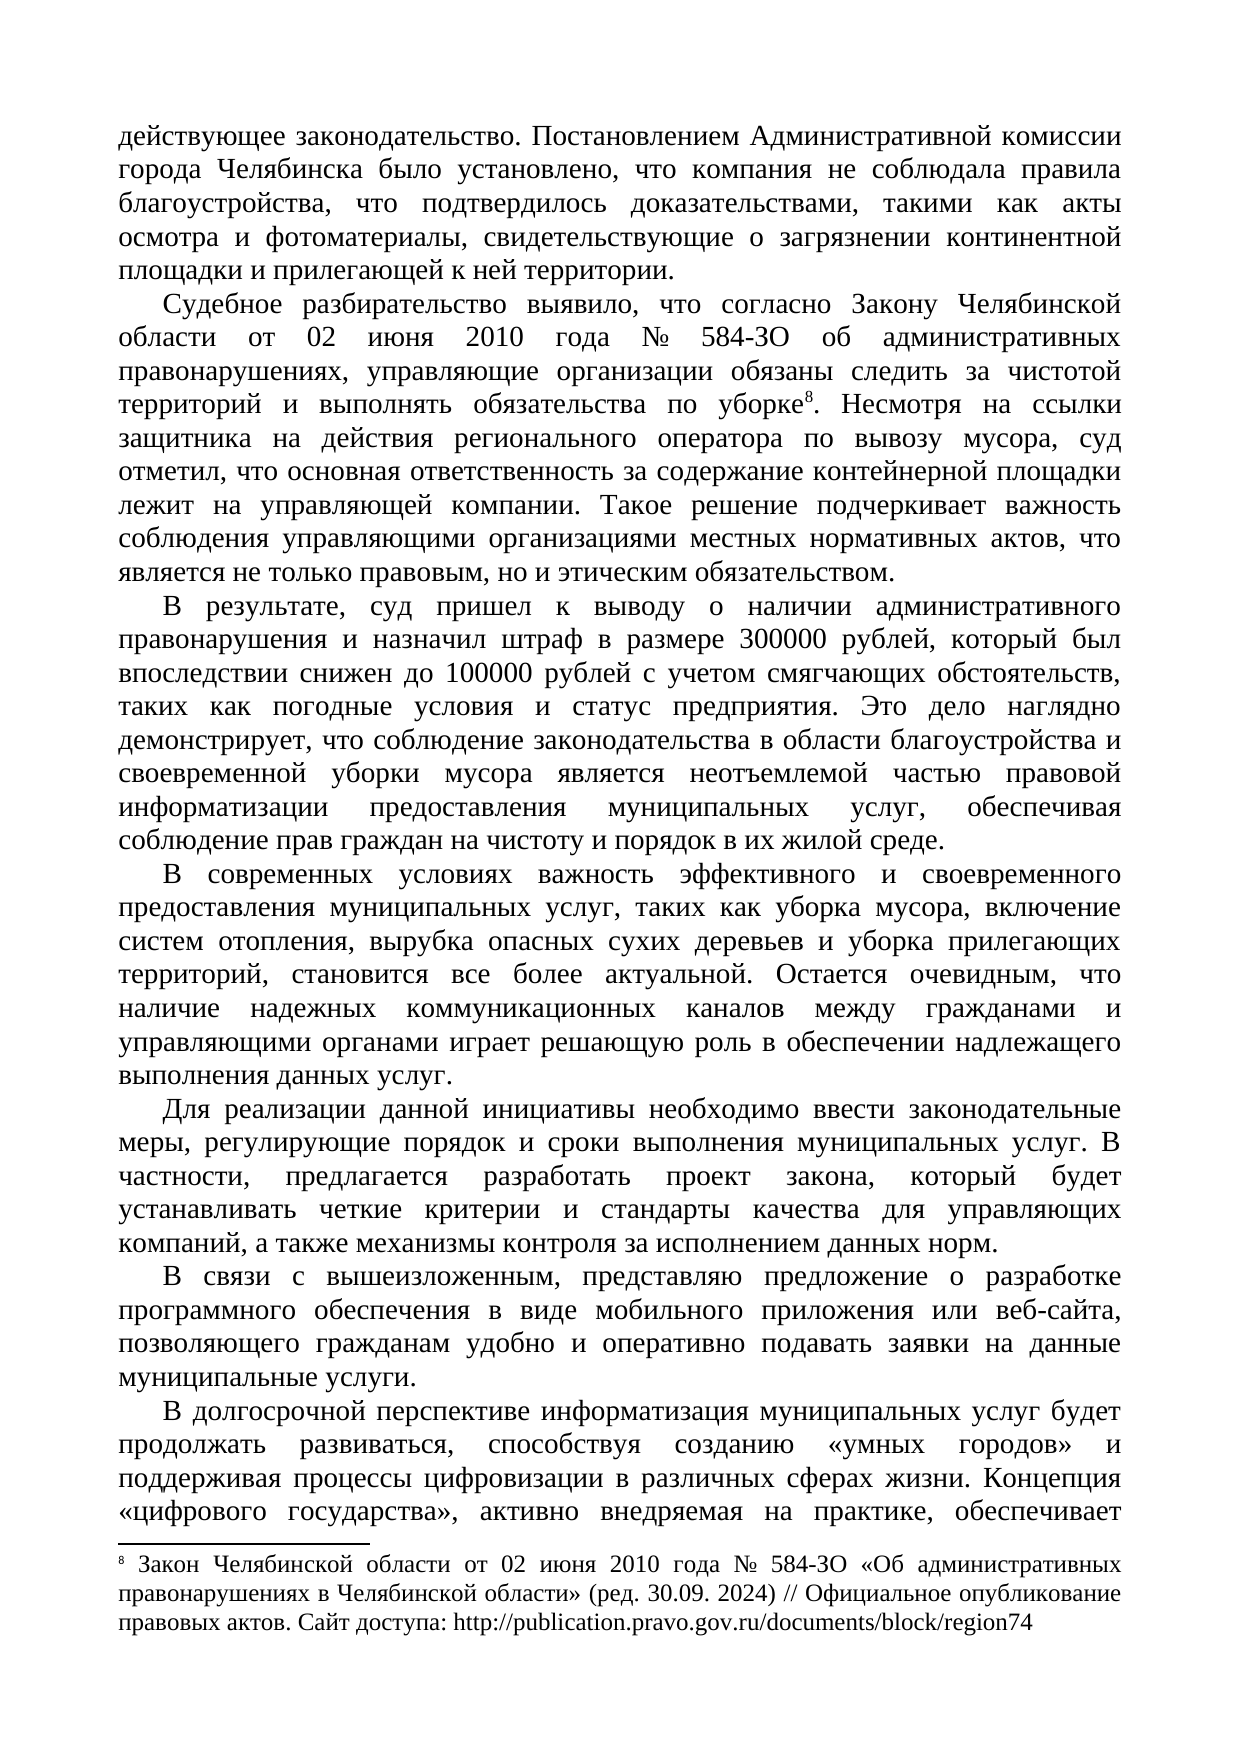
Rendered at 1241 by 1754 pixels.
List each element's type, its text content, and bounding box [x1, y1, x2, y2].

text Для реализации данной инициативы необходимо ввести законодательные меры, регулирующие порядок и сроки выполнения муниципальных услуг. В частности, предлагается разработать проект закона, который будет устанавливать четкие критерии и стандарты качества для управляющих компаний, а также механизмы контроля за исполнением данных норм. [118, 1091, 1122, 1258]
text Судебное разбирательство выявило, что согласно Закону Челябинской области от 02 июня 2010 года № 584-ЗО об административных правонарушениях, управляющие организации обязаны следить за чистотой территорий и выполнять обязательства по уборке. Несмотря на ссылки защитника на действия регионального оператора по вывозу мусора, суд отметил, что основная ответственность за содержание контейнерной площадки лежит на управляющей компании. Такое решение подчеркивает важность соблюдения управляющими организациями местных нормативных актов, что является не только правовым, но и этическим обязательством. [118, 286, 1122, 588]
text В современных условиях важность эффективного и своевременного предоставления муниципальных услуг, таких как уборка мусора, включение систем отопления, вырубка опасных сухих деревьев и уборка прилегающих территорий, становится все более актуальной. Остается очевидным, что наличие надежных коммуникационных каналов между гражданами и управляющими органами играет решающую роль в обеспечении надлежащего выполнения данных услуг. [118, 856, 1122, 1091]
text В результате, суд пришел к выводу о наличии административного правонарушения и назначил штраф в размере 300000 рублей, который был впоследствии снижен до 100000 рублей с учетом смягчающих обстоятельств, таких как погодные условия и статус предприятия. Это дело наглядно демонстрирует, что соблюдение законодательства в области благоустройства и своевременной уборки мусора является неотъемлемой частью правовой информатизации предоставления муниципальных услуг, обеспечивая соблюдение прав граждан на чистоту и порядок в их жилой среде. [118, 588, 1122, 856]
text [118, 1393, 1122, 1527]
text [118, 118, 1122, 286]
text В связи с вышеизложенным, представляю предложение о разработке программного обеспечения в виде мобильного приложения или веб-сайта, позволяющего гражданам удобно и оперативно подавать заявки на данные муниципальные услуги. [118, 1258, 1122, 1393]
